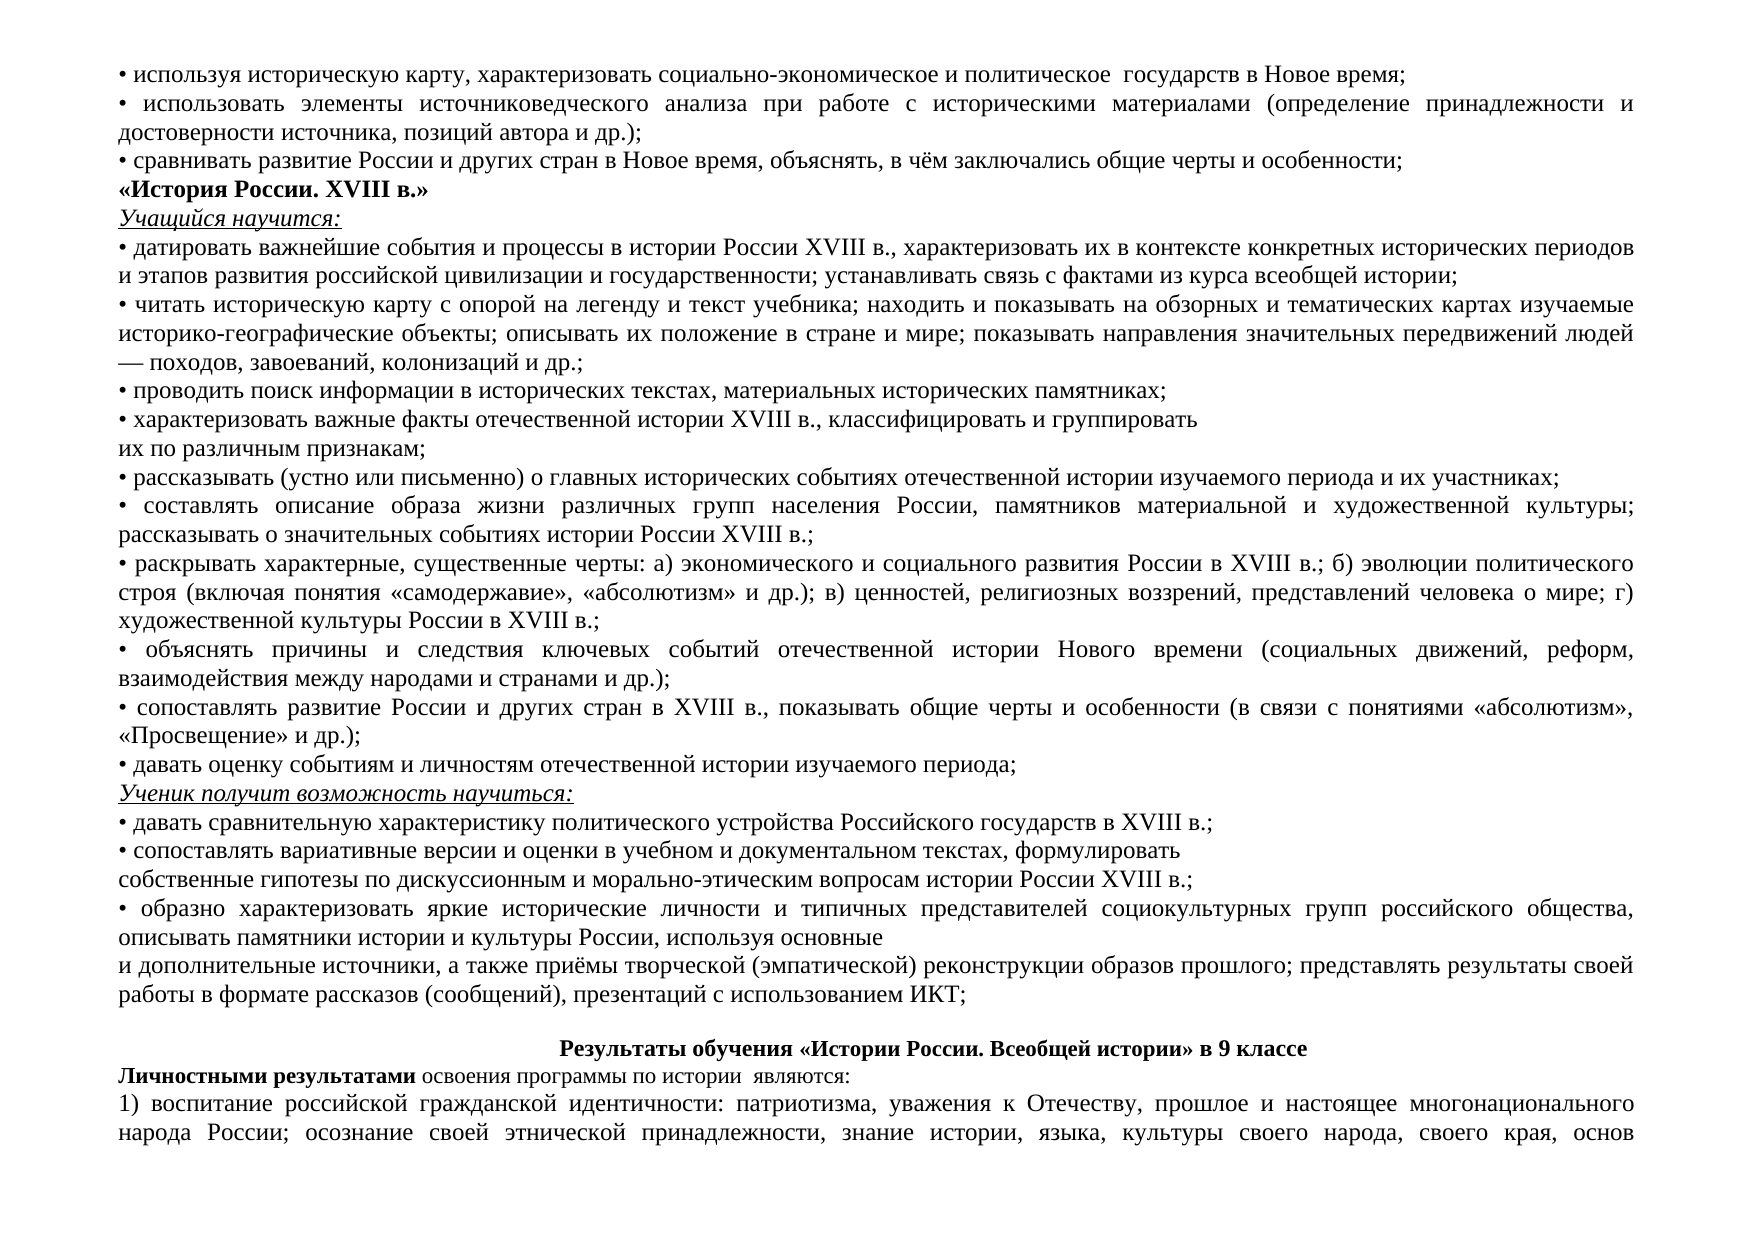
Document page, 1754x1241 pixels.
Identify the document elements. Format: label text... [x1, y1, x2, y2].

text • рассказывать (устно или письменно) о главных исторических событиях отечественной истории изучаемого периода и их участниках; [118, 462, 1636, 490]
text • характеризовать важные факты отечественной истории XVIII в., классифицировать и группировать [118, 404, 1636, 433]
text • раскрывать характерные, существенные черты: а) экономического и социального развития России в XVIII в.; б) эволюции политического строя (включая понятия «самодержавие», «абсолютизм» и др.); в) ценностей, религиозных воззрений, представлений человека о мире; г) художественной культуры России в XVIII в.; [118, 548, 1636, 634]
text Личностными результатами освоения программы по истории являются: [118, 1062, 1636, 1088]
text Учащийся научится: [118, 203, 1636, 232]
text • датировать важнейшие события и процессы в истории России XVIII в., характеризовать их в контексте конкретных исторических периодов и этапов развития российской цивилизации и государственности; устанавливать связь с фактами из курса всеобщей истории; [118, 232, 1636, 289]
text • сравнивать развитие России и других стран в Новое время, объяснять, в чём заключались общие черты и особенности; [118, 145, 1636, 174]
text «История России. XVIII в.» [118, 174, 1636, 203]
text • давать сравнительную характеристику политического устройства Российского государств в XVIII в.; [118, 807, 1636, 835]
text • составлять описание образа жизни различных групп населения России, памятников материальной и художественной культуры; рассказывать о значительных событиях истории России XVIII в.; [118, 490, 1636, 548]
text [118, 1088, 1636, 1146]
text • объяснять причины и следствия ключевых событий отечественной истории Нового времени (социальных движений, реформ, взаимодействия между народами и странами и др.); [118, 634, 1636, 692]
text собственные гипотезы по дискуссионным и морально-этическим вопросам истории России XVIII в.; [118, 864, 1636, 893]
text • читать историческую карту с опорой на легенду и текст учебника; находить и показывать на обзорных и тематических картах изучаемые историко-географические объекты; описывать их положение в стране и мире; показывать направления значительных передвижений людей — походов, завоеваний, колонизаций и др.; [118, 289, 1636, 375]
text • образно характеризовать яркие исторические личности и типичных представителей социокультурных групп российского общества, описывать памятники истории и культуры России, используя основные [118, 893, 1636, 950]
text и дополнительные источники, а также приёмы творческой (эмпатической) реконструкции образов прошлого; представлять результаты своей работы в формате рассказов (сообщений), презентаций с использованием ИКТ; [118, 950, 1636, 1008]
list Результаты обучения «Истории России. Всеобщей истории» в 9 классе [231, 1034, 1636, 1062]
text Ученик получит возможность научиться: [118, 778, 1636, 807]
text • сопоставлять развитие России и других стран в XVIII в., показывать общие черты и особенности (в связи с понятиями «абсолютизм», «Просвещение» и др.); [118, 692, 1636, 749]
text • использовать элементы источниковедческого анализа при работе с историческими материалами (определение принадлежности и достоверности источника, позиций автора и др.); [118, 88, 1636, 145]
text • используя историческую карту, характеризовать социально-экономическое и политическое государств в Новое время; [118, 59, 1636, 88]
text • давать оценку событиям и личностям отечественной истории изучаемого периода; [118, 749, 1636, 778]
text • проводить поиск информации в исторических текстах, материальных исторических памятниках; [118, 375, 1636, 404]
text • сопоставлять вариативные версии и оценки в учебном и документальном текстах, формулировать [118, 835, 1636, 864]
text их по различным признакам; [118, 433, 1636, 462]
